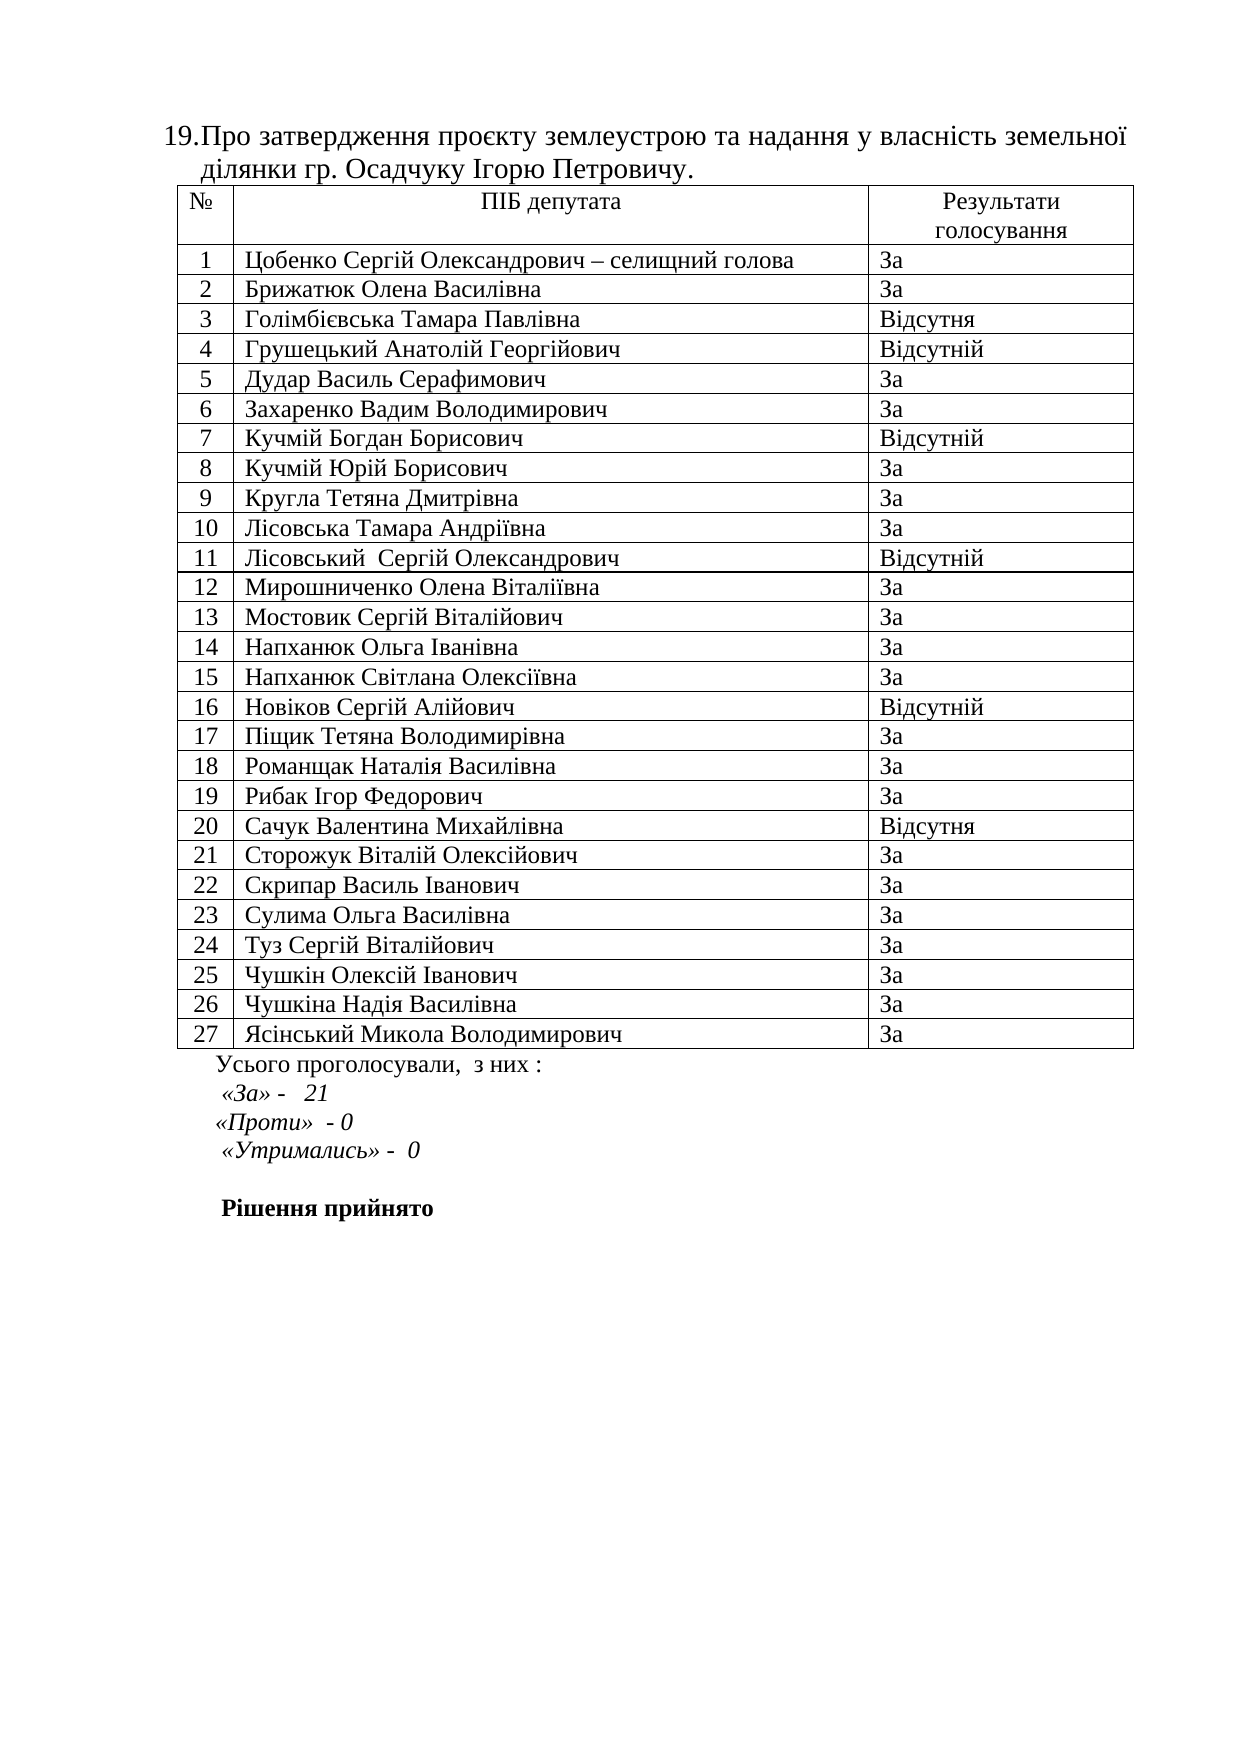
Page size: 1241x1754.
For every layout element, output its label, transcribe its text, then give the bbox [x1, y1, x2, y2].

table_cell Захаренко Вадим Володимирович [234, 394, 868, 422]
list Рішення прийнято [215, 1193, 1152, 1222]
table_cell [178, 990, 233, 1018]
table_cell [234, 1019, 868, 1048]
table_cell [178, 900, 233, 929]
table_cell Відсутня [869, 304, 1133, 333]
table_cell Сачук Валентина Михайлівна [234, 811, 868, 839]
table_header ПІБ депутата [234, 186, 868, 244]
table_cell Лісовський Сергій Олександрович [234, 543, 868, 571]
table_cell За [869, 721, 1133, 750]
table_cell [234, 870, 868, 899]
table_cell За [869, 513, 1133, 542]
table_cell Романщак Наталія Василівна [234, 751, 868, 780]
table_header Результати голосування [869, 186, 1133, 244]
table_cell 1 [178, 245, 233, 273]
table_cell За [869, 602, 1133, 631]
table_cell Кругла Тетяна Дмитрівна [234, 483, 868, 512]
table_cell Дудар Василь Серафимович [234, 364, 868, 393]
list «Проти» - 0 [215, 1107, 1152, 1135]
table_cell За [869, 781, 1133, 810]
table_cell Відсутній [869, 692, 1133, 720]
table_cell За [869, 275, 1133, 303]
table_cell 10 [178, 513, 233, 542]
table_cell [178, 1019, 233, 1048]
table_cell За [869, 632, 1133, 661]
table_cell Кучмій Юрій Борисович [234, 453, 868, 482]
table_cell 11 [178, 543, 233, 571]
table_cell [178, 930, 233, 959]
table_cell 5 [178, 364, 233, 393]
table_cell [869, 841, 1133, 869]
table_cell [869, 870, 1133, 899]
list «За» - 21 [215, 1078, 1152, 1107]
table_cell Відсутній [869, 334, 1133, 363]
table_cell Мостовик Сергій Віталійович [234, 602, 868, 631]
table_cell 15 [178, 662, 233, 691]
table_cell Піщик Тетяна Володимирівна [234, 721, 868, 750]
list «Утримались» - 0 [215, 1135, 1152, 1164]
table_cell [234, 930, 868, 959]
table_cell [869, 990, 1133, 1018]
table_cell 19 [178, 781, 233, 810]
table_cell 6 [178, 394, 233, 422]
table_cell 8 [178, 453, 233, 482]
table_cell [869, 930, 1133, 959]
table_cell 4 [178, 334, 233, 363]
table_cell За [869, 245, 1133, 273]
table_cell За [869, 662, 1133, 691]
table_cell Голімбієвська Тамара Павлівна [234, 304, 868, 333]
table_cell Мирошниченко Олена Віталіївна [234, 573, 868, 601]
table_cell Відсутній [869, 424, 1133, 452]
table_cell 20 [178, 811, 233, 839]
table_cell За [869, 453, 1133, 482]
table_cell Кучмій Богдан Борисович [234, 424, 868, 452]
table_cell 16 [178, 692, 233, 720]
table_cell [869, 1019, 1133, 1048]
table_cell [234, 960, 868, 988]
table_header № [178, 186, 233, 244]
table_cell 13 [178, 602, 233, 631]
table_cell Відсутній [869, 543, 1133, 571]
table_cell 3 [178, 304, 233, 333]
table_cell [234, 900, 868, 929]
table_cell 9 [178, 483, 233, 512]
table_cell За [869, 751, 1133, 780]
table_cell За [869, 483, 1133, 512]
table_cell 12 [178, 573, 233, 601]
table_cell 2 [178, 275, 233, 303]
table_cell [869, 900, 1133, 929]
list Усього проголосували, з них : [215, 1049, 1152, 1078]
table_cell 17 [178, 721, 233, 750]
table_cell За [869, 573, 1133, 601]
table_cell Лісовська Тамара Андріївна [234, 513, 868, 542]
table_cell За [869, 394, 1133, 422]
table_cell 14 [178, 632, 233, 661]
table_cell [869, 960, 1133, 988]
table_cell Рибак Ігор Федорович [234, 781, 868, 810]
table_cell Брижатюк Олена Василівна [234, 275, 868, 303]
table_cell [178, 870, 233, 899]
table_cell 18 [178, 751, 233, 780]
table_cell Напханюк Ольга Іванівна [234, 632, 868, 661]
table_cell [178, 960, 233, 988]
table_cell За [869, 364, 1133, 393]
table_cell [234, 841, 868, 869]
list Про затвердження проєкту землеустрою та надання у власність земельної ділянки гр. Осадчуку Ігорю Петровичу. [163, 118, 1128, 185]
table_cell Напханюк Світлана Олексіївна [234, 662, 868, 691]
table_cell 21 [178, 841, 233, 869]
table_cell Відсутня [869, 811, 1133, 839]
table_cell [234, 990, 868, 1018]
table_cell Цобенко Сергій Олександрович – селищний голова [234, 245, 868, 273]
table_cell Грушецький Анатолій Георгійович [234, 334, 868, 363]
table_cell 7 [178, 424, 233, 452]
table_cell Новіков Сергій Алійович [234, 692, 868, 720]
